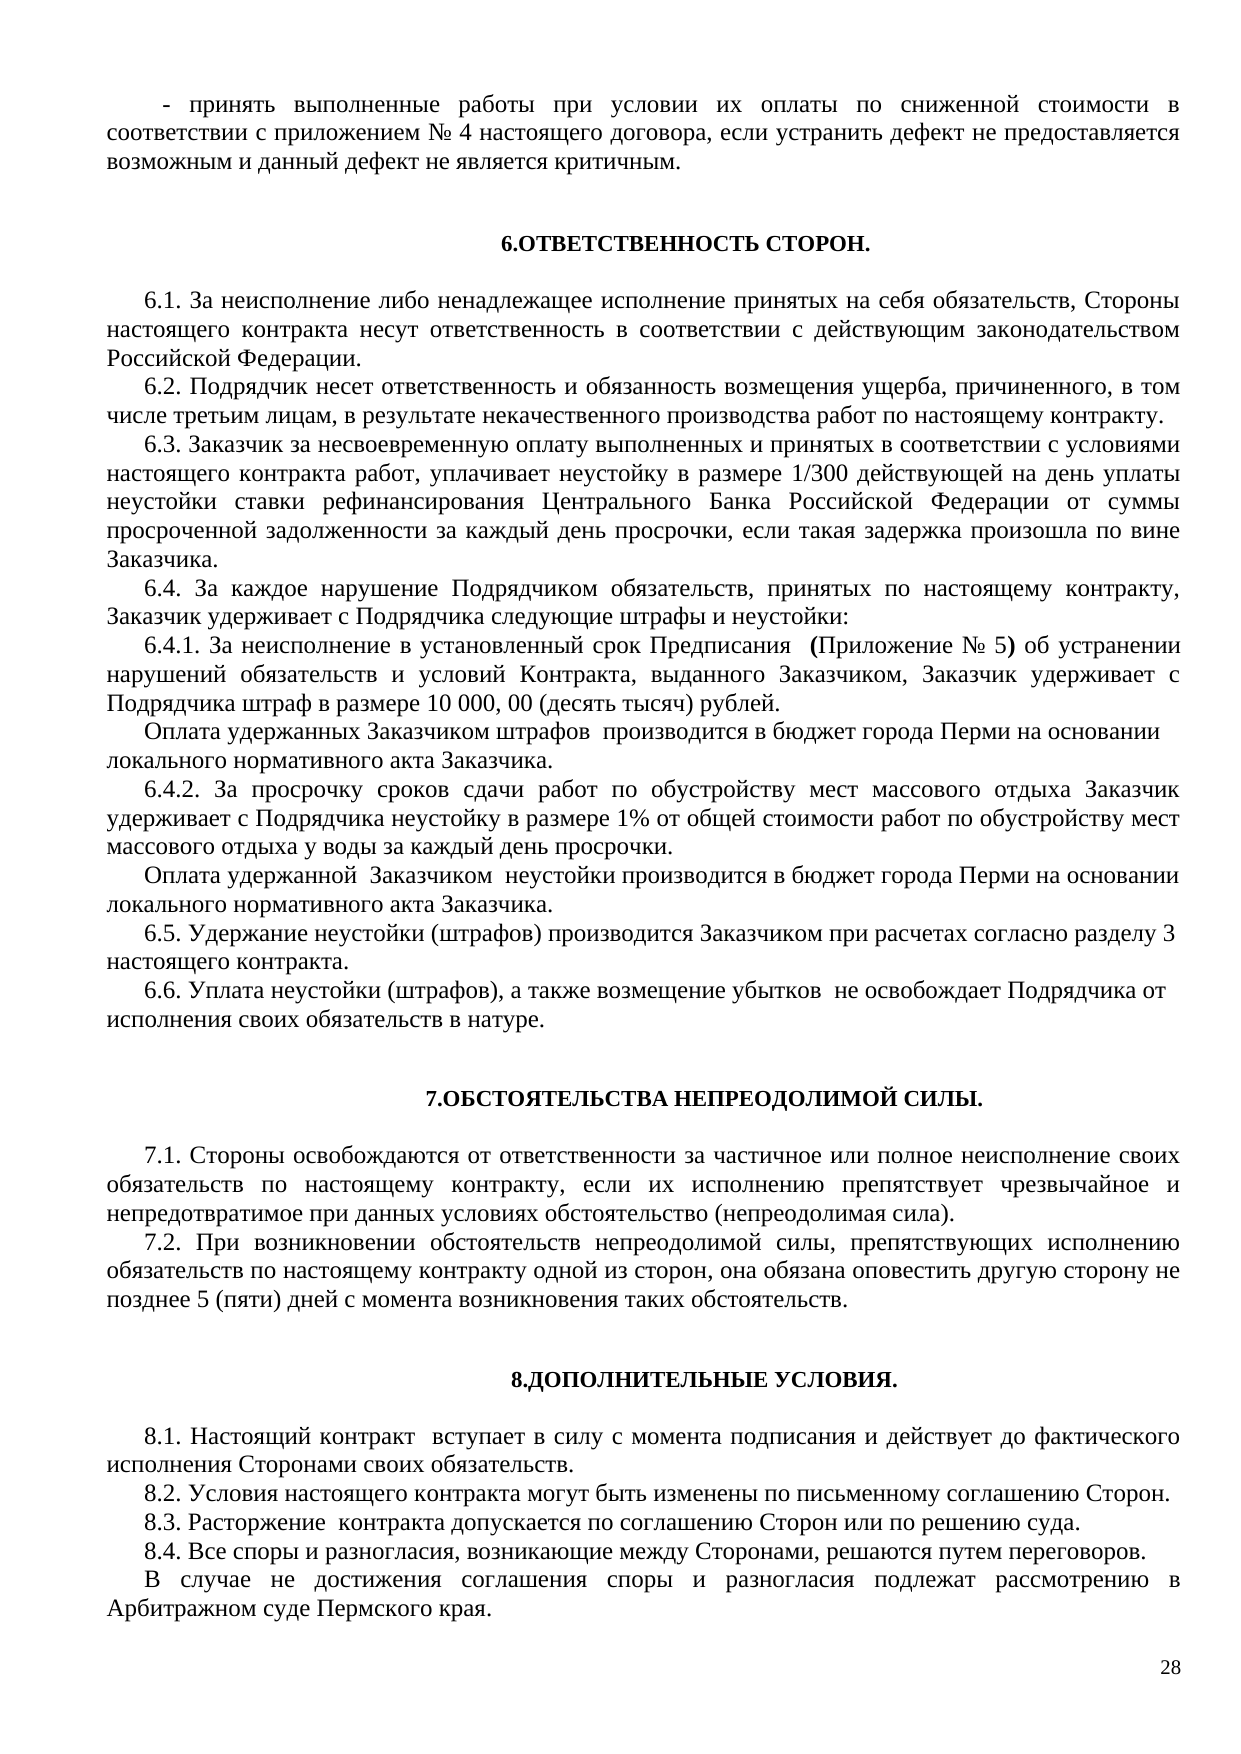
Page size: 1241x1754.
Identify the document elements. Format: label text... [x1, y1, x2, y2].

text 6.4.2. За просрочку сроков сдачи работ по обустройству мест массового отдыха Заказчик удерживает с Подрядчика неустойку в размере 1% от общей стоимости работ по обустройству мест массового отдыха у воды за каждый день просрочки. [106, 774, 1181, 860]
text 6.4. За каждое нарушение Подрядчиком обязательств, принятых по настоящему контракту, Заказчик удерживает с Подрядчика следующие штрафы и неустойки: [106, 573, 1181, 630]
list 6.ОТВЕТСТВЕННОСТЬ СТОРОН. [190, 230, 1181, 256]
text 6.6. Уплата неустойки (штрафов), а также возмещение убытков не освобождает Подрядчика от исполнения своих обязательств в натуре. [106, 975, 1181, 1033]
text В случае не достижения соглашения споры и разногласия подлежат рассмотрению в Арбитражном суде Пермского края. [106, 1564, 1181, 1622]
text 7.1. Стороны освобождаются от ответственности за частичное или полное неисполнение своих обязательств по настоящему контракту, если их исполнению препятствует чрезвычайное и непредотвратимое при данных условиях обстоятельство (непреодолимая сила). [106, 1140, 1181, 1227]
text 6.3. Заказчик за несвоевременную оплату выполненных и принятых в соответствии с условиями настоящего контракта работ, уплачивает неустойку в размере 1/300 действующей на день уплаты неустойки ставки рефинансирования Центрального Банка Российской Федерации от суммы просроченной задолженности за каждый день просрочки, если такая задержка произошла по вине Заказчика. [106, 429, 1181, 573]
text Оплата удержанных Заказчиком штрафов производится в бюджет города Перми на основании локального нормативного акта Заказчика. [106, 716, 1181, 774]
text 8.1. Настоящий контракт вступает в силу с момента подписания и действует до фактического исполнения Сторонами своих обязательств. [106, 1421, 1181, 1478]
text 8.4. Все споры и разногласия, возникающие между Сторонами, решаются путем переговоров. [106, 1536, 1181, 1564]
text 7.ОБСТОЯТЕЛЬСТВА НЕПРЕОДОЛИМОЙ СИЛЫ. [227, 1085, 1181, 1112]
list 8.ДОПОЛНИТЕЛЬНЫЕ УСЛОВИЯ. [227, 1366, 1181, 1392]
text 6.5. Удержание неустойки (штрафов) производится Заказчиком при расчетах согласно разделу 3 настоящего контракта. [106, 918, 1181, 975]
text 6.4.1. За неисполнение в установленный срок Предписания (Приложение № 5) об устранении нарушений обязательств и условий Контракта, выданного Заказчиком, Заказчик удерживает с Подрядчика штраф в размере 10 000, 00 (десять тысяч) рублей. [106, 630, 1181, 716]
text 6.2. Подрядчик несет ответственность и обязанность возмещения ущерба, причиненного, в том числе третьим лицам, в результате некачественного производства работ по настоящему контракту. [106, 371, 1181, 429]
text 7.2. При возникновении обстоятельств непреодолимой силы, препятствующих исполнению обязательств по настоящему контракту одной из сторон, она обязана оповестить другую сторону не позднее 5 (пяти) дней с момента возникновения таких обстоятельств. [106, 1227, 1181, 1313]
text Оплата удержанной Заказчиком неустойки производится в бюджет города Перми на основании локального нормативного акта Заказчика. [106, 860, 1181, 918]
text 6.1. За неисполнение либо ненадлежащее исполнение принятых на себя обязательств, Стороны настоящего контракта несут ответственность в соответствии с действующим законодательством Российской Федерации. [106, 285, 1181, 371]
text - принять выполненные работы при условии их оплаты по сниженной стоимости в соответствии с приложением № 4 настоящего договора, если устранить дефект не предоставляется возможным и данный дефект не является критичным. [106, 89, 1181, 175]
text 8.3. Расторжение контракта допускается по соглашению Сторон или по решению суда. [106, 1507, 1181, 1536]
text 8.2. Условия настоящего контракта могут быть изменены по письменному соглашению Сторон. [106, 1478, 1181, 1507]
